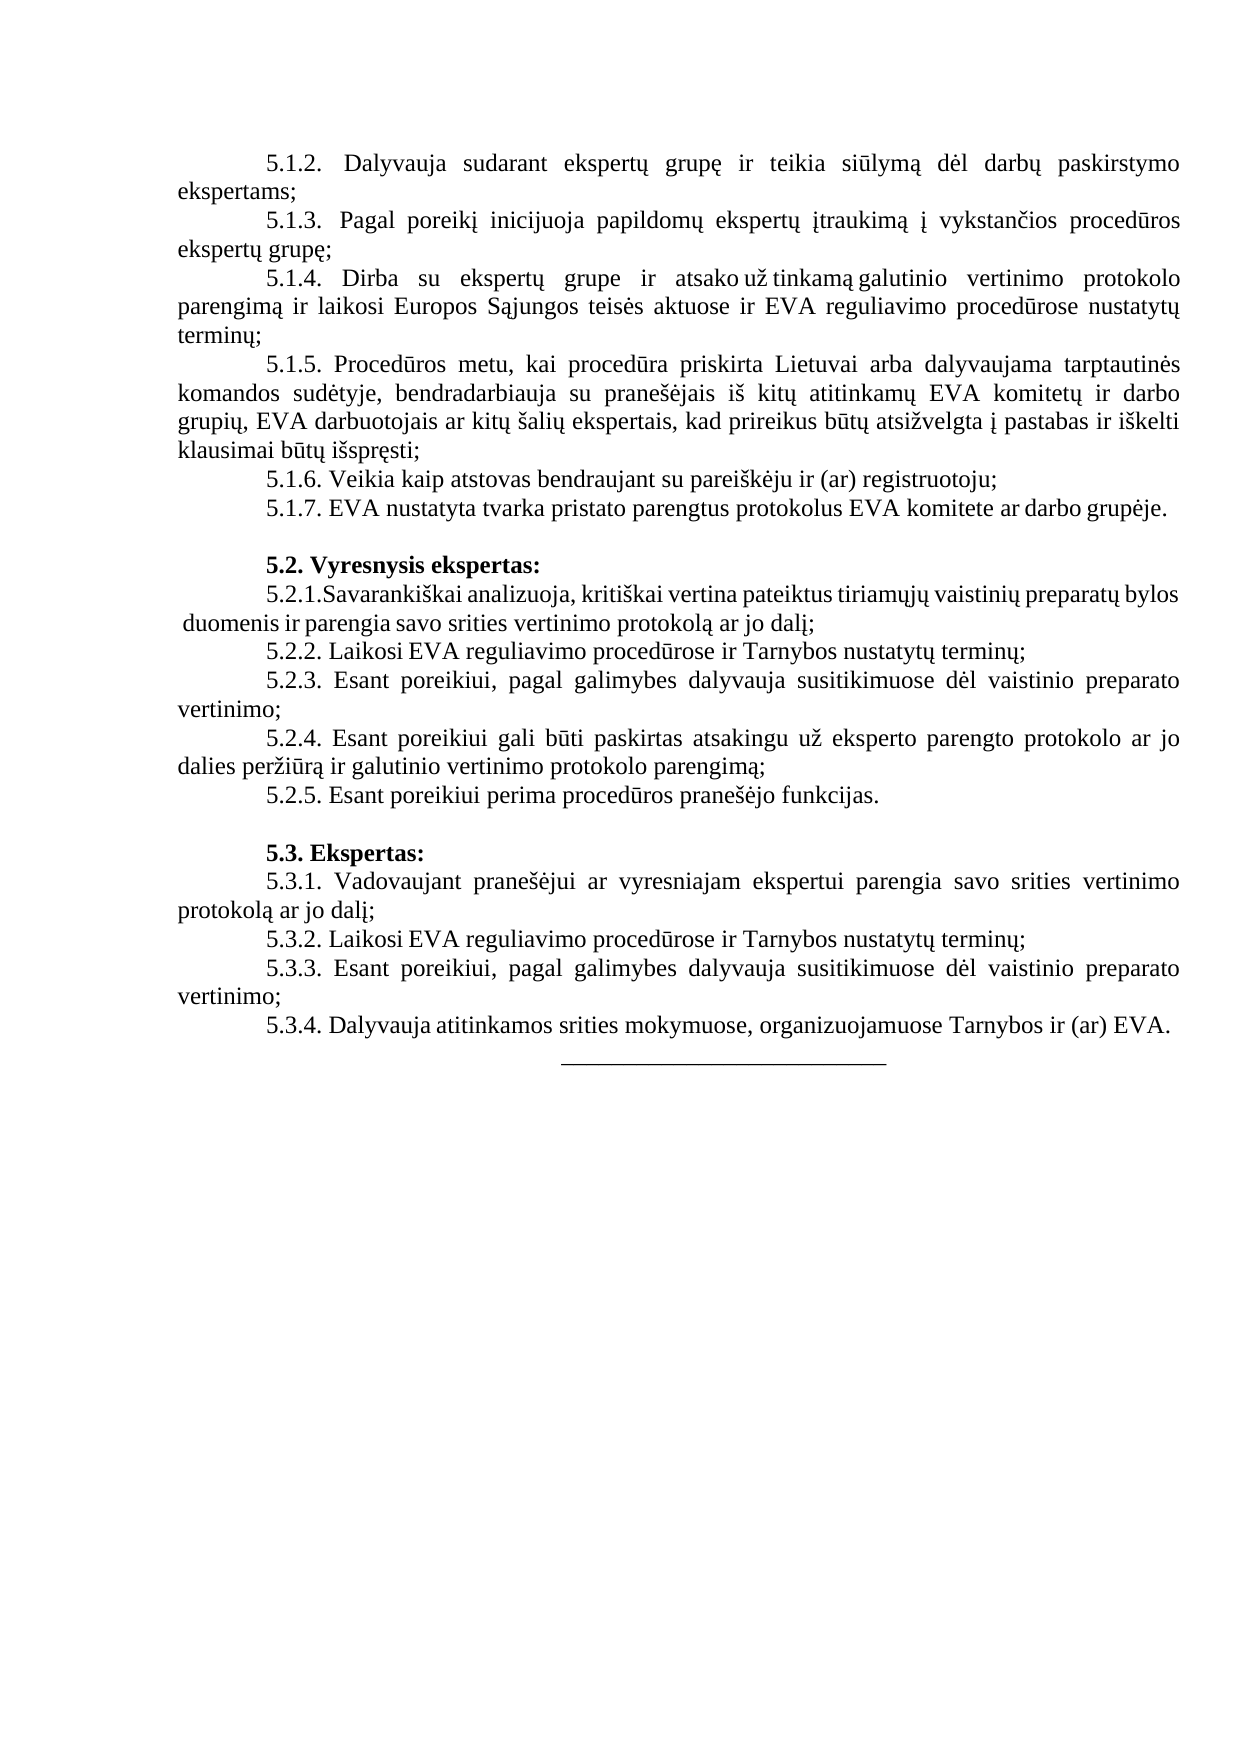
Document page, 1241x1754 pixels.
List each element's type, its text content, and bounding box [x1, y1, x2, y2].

text 5.3. Ekspertas: [177, 838, 1181, 866]
text 5.1.3. Pagal poreikį inicijuoja papildomų ekspertų įtraukimą į vykstančios procedūros ekspertų grupę; [177, 205, 1181, 263]
text 5.2.5. Esant poreikiui perima procedūros pranešėjo funkcijas. [177, 780, 1181, 809]
text 5.1.2. Dalyvauja sudarant ekspertų grupę ir teikia siūlymą dėl darbų paskirstymo ekspertams; [177, 148, 1181, 205]
text 5.2.2. Laikosi EVA reguliavimo procedūrose ir Tarnybos nustatytų terminų; [177, 636, 1181, 665]
text 5.1.7. EVA nustatyta tvarka pristato parengtus protokolus EVA komitete ar darbo grupėje. [177, 493, 1181, 521]
text 5.3.2. Laikosi EVA reguliavimo procedūrose ir Tarnybos nustatytų terminų; [177, 924, 1181, 953]
text __________________________ [177, 1039, 1181, 1068]
text 5.2.4. Esant poreikiui gali būti paskirtas atsakingu už eksperto parengto protokolo ar jo dalies peržiūrą ir galutinio vertinimo protokolo parengimą; [177, 723, 1181, 780]
text 5.3.3. Esant poreikiui, pagal galimybes dalyvauja susitikimuose dėl vaistinio preparato vertinimo; [177, 953, 1181, 1010]
text 5.3.1. Vadovaujant pranešėjui ar vyresniajam ekspertui parengia savo srities vertinimo protokolą ar jo dalį; [177, 866, 1181, 924]
text 5.1.6. Veikia kaip atstovas bendraujant su pareiškėju ir (ar) registruotoju; [177, 464, 1181, 493]
text 5.1.5. Procedūros metu, kai procedūra priskirta Lietuvai arba dalyvaujama tarptautinės komandos sudėtyje, bendradarbiauja su pranešėjais iš kitų atitinkamų EVA komitetų ir darbo grupių, EVA darbuotojais ar kitų šalių ekspertais, kad prireikus būtų atsižvelgta į pastabas ir iškelti klausimai būtų išspręsti; [177, 349, 1181, 464]
text 5.2.3. Esant poreikiui, pagal galimybes dalyvauja susitikimuose dėl vaistinio preparato vertinimo; [177, 665, 1181, 723]
text 5.2. Vyresnysis ekspertas: [177, 550, 1181, 579]
text 5.1.4. Dirba su ekspertų grupe ir atsako už tinkamą galutinio vertinimo protokolo parengimą ir laikosi Europos Sąjungos teisės aktuose ir EVA reguliavimo procedūrose nustatytų terminų; [177, 263, 1181, 349]
text 5.3.4. Dalyvauja atitinkamos srities mokymuose, organizuojamuose Tarnybos ir (ar) EVA. [177, 1010, 1181, 1039]
text 5.2.1.Savarankiškai analizuoja, kritiškai vertina pateiktus tiriamųjų vaistinių preparatų bylos duomenis ir parengia savo srities vertinimo protokolą ar jo dalį; [177, 579, 1181, 636]
